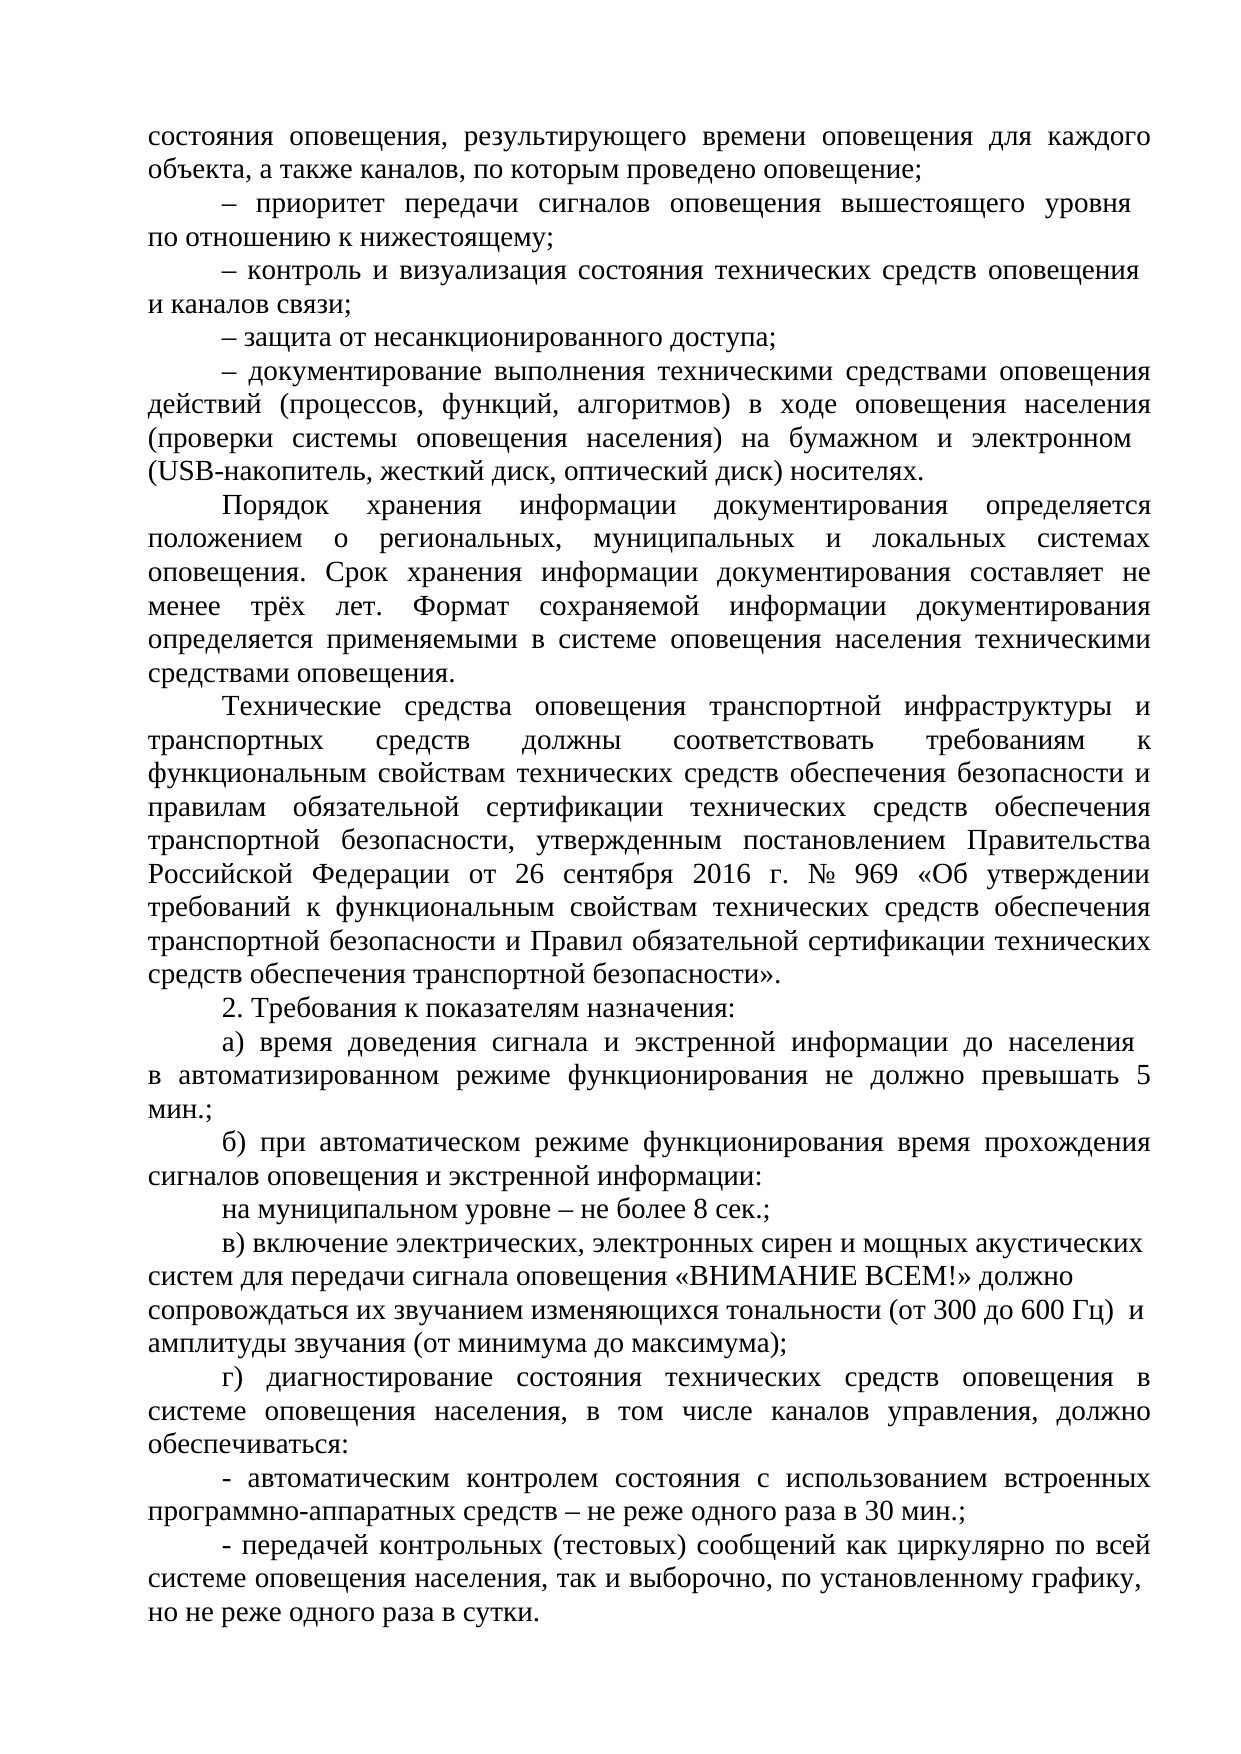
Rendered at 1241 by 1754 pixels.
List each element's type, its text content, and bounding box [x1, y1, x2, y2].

text а) время доведения сигнала и экстренной информации до населения в автоматизированном режиме функционирования не должно превышать 5 мин.; [148, 1024, 1152, 1124]
text г) диагностирование состояния технических средств оповещения в системе оповещения населения, в том числе каналов управления, должно обеспечиваться: [148, 1359, 1152, 1460]
text – приоритет передачи сигналов оповещения вышестоящего уровня по отношению к нижестоящему; [148, 185, 1152, 252]
text в) включение электрических, электронных сирен и мощных акустических систем для передачи сигнала оповещения «ВНИМАНИЕ ВСЕМ!» должно сопровождаться их звучанием изменяющихся тональности (от 300 до 600 Гц) и амплитуды звучания (от минимума до максимума); [148, 1225, 1152, 1359]
text 2. Требования к показателям назначения: [148, 990, 1152, 1024]
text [148, 118, 1152, 185]
text б) при автоматическом режиме функционирования время прохождения сигналов оповещения и экстренной информации: [148, 1124, 1152, 1191]
text на муниципальном уровне – не более 8 сек.; [148, 1191, 1152, 1225]
text Технические средства оповещения транспортной инфраструктуры и транспортных средств должны соответствовать требованиям к функциональным свойствам технических средств обеспечения безопасности и правилам обязательной сертификации технических средств обеспечения транспортной безопасности, утвержденным постановлением Правительства Российской Федерации от 26 сентября 2016 г. № 969 «Об утверждении требований к функциональным свойствам технических средств обеспечения транспортной безопасности и Правил обязательной сертификации технических средств обеспечения транспортной безопасности». [148, 688, 1152, 990]
text – документирование выполнения техническими средствами оповещения действий (процессов, функций, алгоритмов) в ходе оповещения населения (проверки системы оповещения населения) на бумажном и электронном (USB-накопитель, жесткий диск, оптический диск) носителях. [148, 353, 1152, 487]
text – защита от несанкционированного доступа; [148, 319, 1152, 353]
text - автоматическим контролем состояния с использованием встроенных программно-аппаратных средств – не реже одного раза в 30 мин.; [148, 1460, 1152, 1527]
text - передачей контрольных (тестовых) сообщений как циркулярно по всей системе оповещения населения, так и выборочно, по установленному графику, но не реже одного раза в сутки. [148, 1527, 1152, 1627]
text – контроль и визуализация состояния технических средств оповещения и каналов связи; [148, 252, 1152, 319]
text Порядок хранения информации документирования определяется положением о региональных, муниципальных и локальных системах оповещения. Срок хранения информации документирования составляет не менее трёх лет. Формат сохраняемой информации документирования определяется применяемыми в системе оповещения населения техническими средствами оповещения. [148, 487, 1152, 688]
